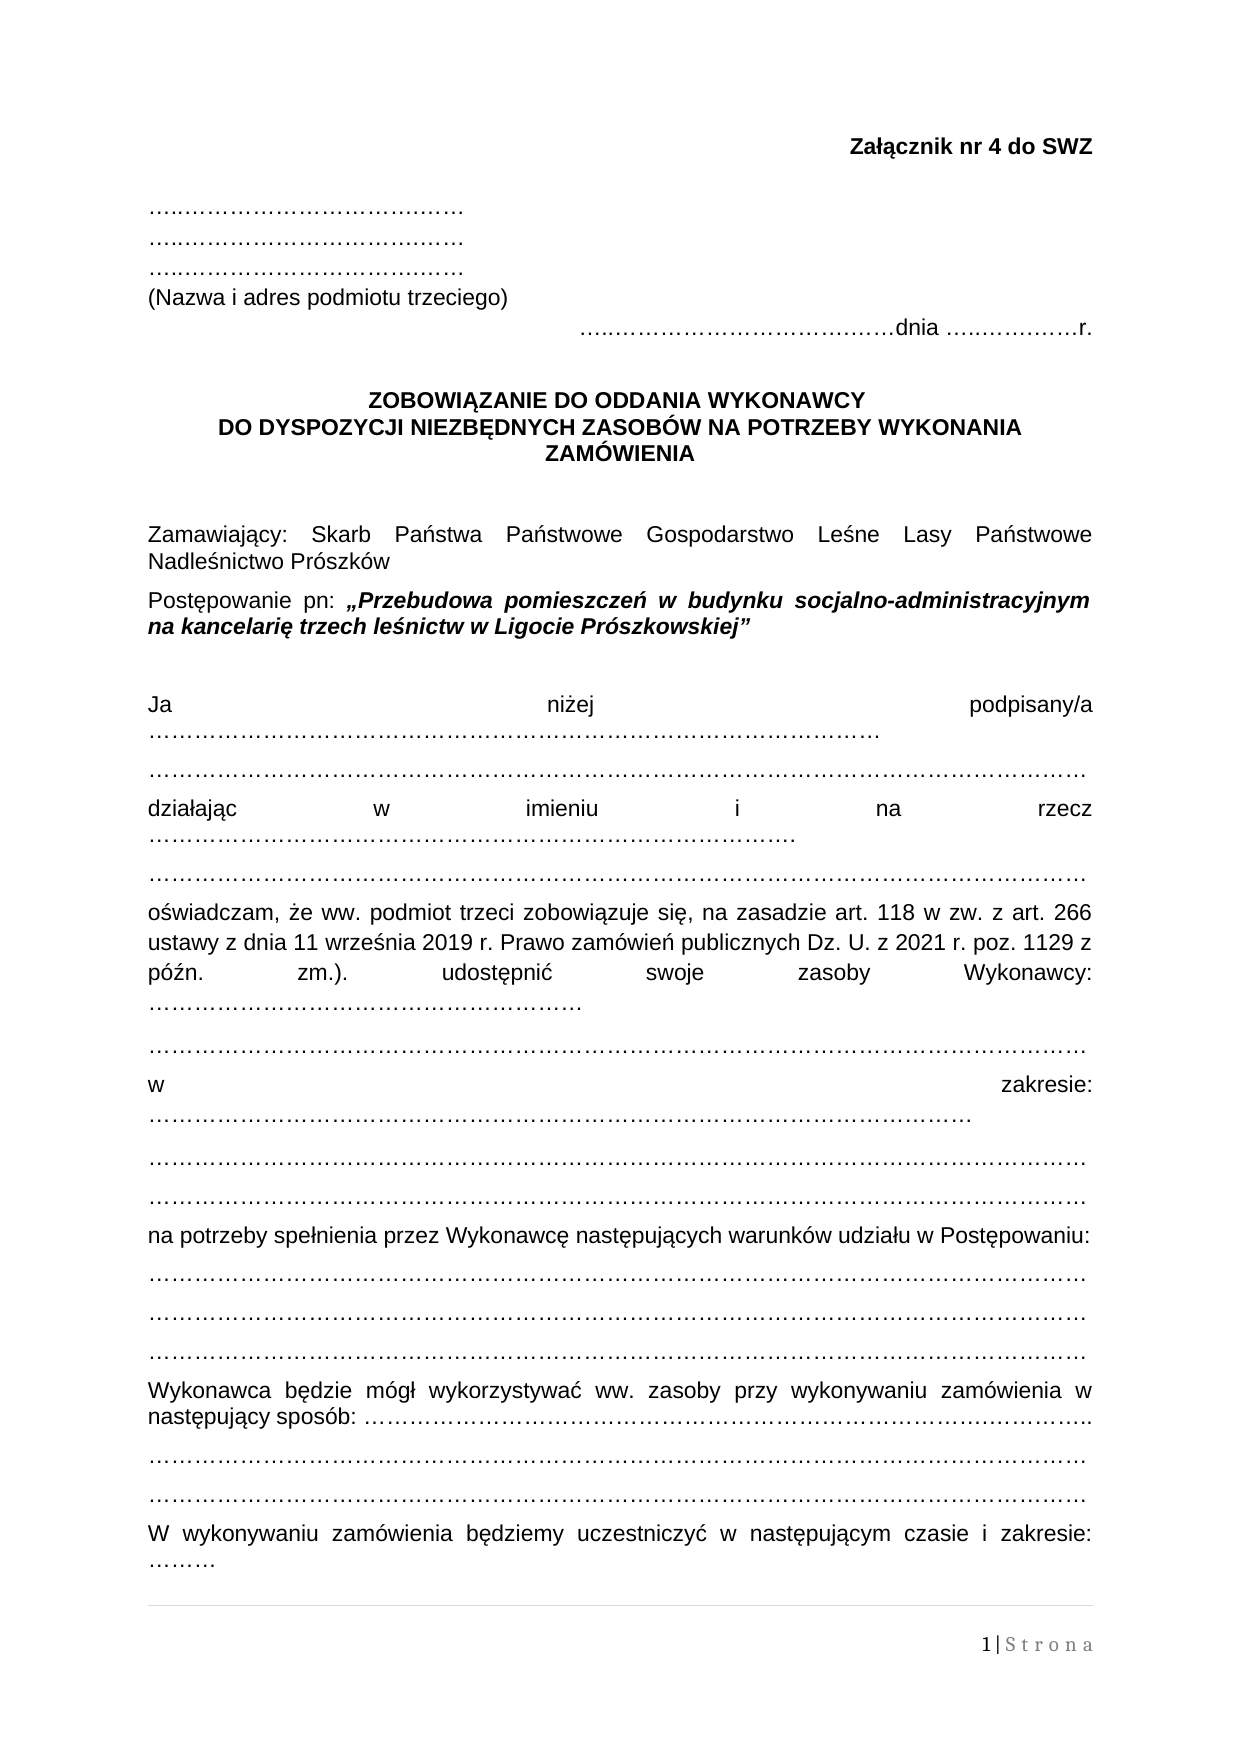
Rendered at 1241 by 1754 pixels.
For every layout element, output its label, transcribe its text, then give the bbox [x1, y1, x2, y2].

text …..………………………….…… [148, 223, 1093, 250]
text …………………………………………………………………………………………………………… [148, 860, 1093, 886]
text …………………………………………………………………………………………………………… [148, 1144, 1093, 1170]
text W wykonywaniu zamówienia będziemy uczestniczyć w następującym czasie i zakresie: ……… [148, 1520, 1093, 1573]
text Ja niżej podpisany/a …………………………………………………………………………………… [148, 691, 1093, 743]
text oświadczam, że ww. podmiot trzeci zobowiązuje się, na zasadzie art. 118 w zw. z art. 266 ustawy z dnia 11 września 2019 r. Prawo zamówień publicznych Dz. U. z 2021 r. poz. 1129 z późn. zm.). udostępnić swoje zasoby Wykonawcy: ………………………………………………… [148, 899, 1093, 1016]
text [148, 1442, 1093, 1468]
text Wykonawca będzie mógł wykorzystywać ww. zasoby przy wykonywaniu zamówienia w następujący sposób: ……………………………………………………………………….………….. [148, 1377, 1093, 1430]
text Postępowanie pn: „Przebudowa pomieszczeń w budynku socjalno-administracyjnym na kancelarię trzech leśnictw w Ligocie Prószkowskiej” [148, 587, 1093, 639]
text …………………………………………………………………………………………………………… [148, 1338, 1093, 1364]
text ZOBOWIĄZANIE DO ODDANIA WYKONAWCY DO DYSPOZYCJI NIEZBĘDNYCH ZASOBÓW NA POTRZEBY WYKONANIA ZAMÓWIENIA [148, 387, 1093, 466]
text działając w imieniu i na rzecz …………………………………………………………………………. [148, 795, 1093, 847]
text …..………………………….…… [148, 193, 1093, 220]
text (Nazwa i adres podmiotu trzeciego) [148, 284, 1093, 310]
text Zamawiający: Skarb Państwa Państwowe Gospodarstwo Leśne Lasy Państwowe Nadleśnictwo Prószków [148, 521, 1093, 574]
text …..………………………….…… [148, 254, 1093, 280]
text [148, 1481, 1093, 1507]
text …………………………………………………………………………………………………………… [148, 1183, 1093, 1209]
text …………………………………………………………………………………………………………… [148, 1260, 1093, 1287]
text …………………………………………………………………………………………………………… [148, 1032, 1093, 1058]
text na potrzeby spełnienia przez Wykonawcę następujących warunków udziału w Postępowaniu: [148, 1222, 1093, 1248]
text …………………………………………………………………………………………………………… [148, 1299, 1093, 1326]
text w zakresie: ……………………………………………………………………………………………… [148, 1071, 1093, 1127]
text Załącznik nr 4 do SWZ [148, 133, 1093, 159]
text …………………………………………………………………………………………………………… [148, 756, 1093, 782]
text …..………………………….……dnia …..…….……r. [148, 314, 1093, 341]
